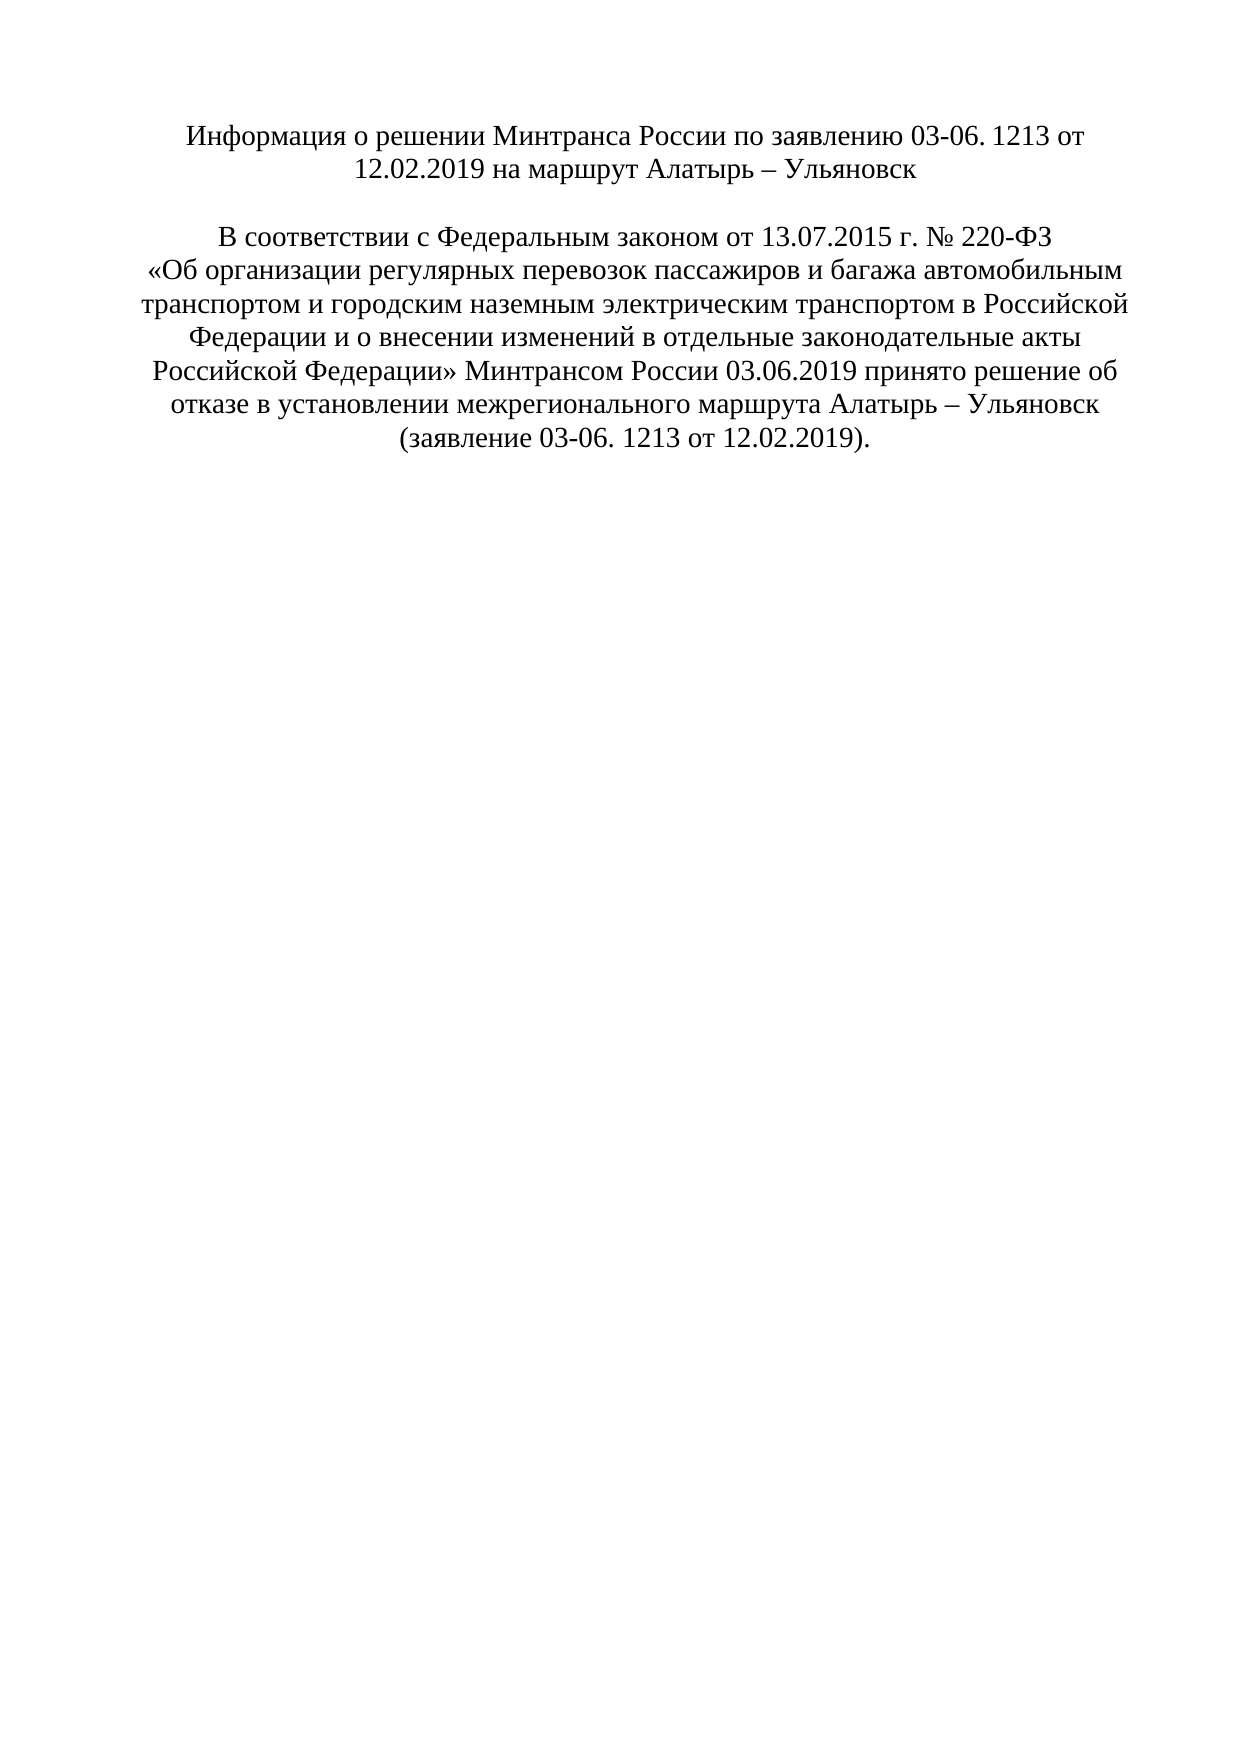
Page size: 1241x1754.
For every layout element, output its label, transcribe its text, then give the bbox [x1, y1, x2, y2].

text В соответствии с Федеральным законом от 13.07.2015 г. № 220-ФЗ «Об организации регулярных перевозок пассажиров и багажа автомобильным транспортом и городским наземным электрическим транспортом в Российской Федерации и о внесении изменений в отдельные законодательные акты Российской Федерации» Минтрансом России 03.06.2019 принято решение об отказе в установлении межрегионального маршрута Алатырь – Ульяновск (заявление 03-06. 1213 от 12.02.2019). [118, 219, 1152, 453]
text Информация о решении Минтранса России по заявлению 03-06. 1213 от 12.02.2019 на маршрут Алатырь – Ульяновск [118, 118, 1152, 185]
